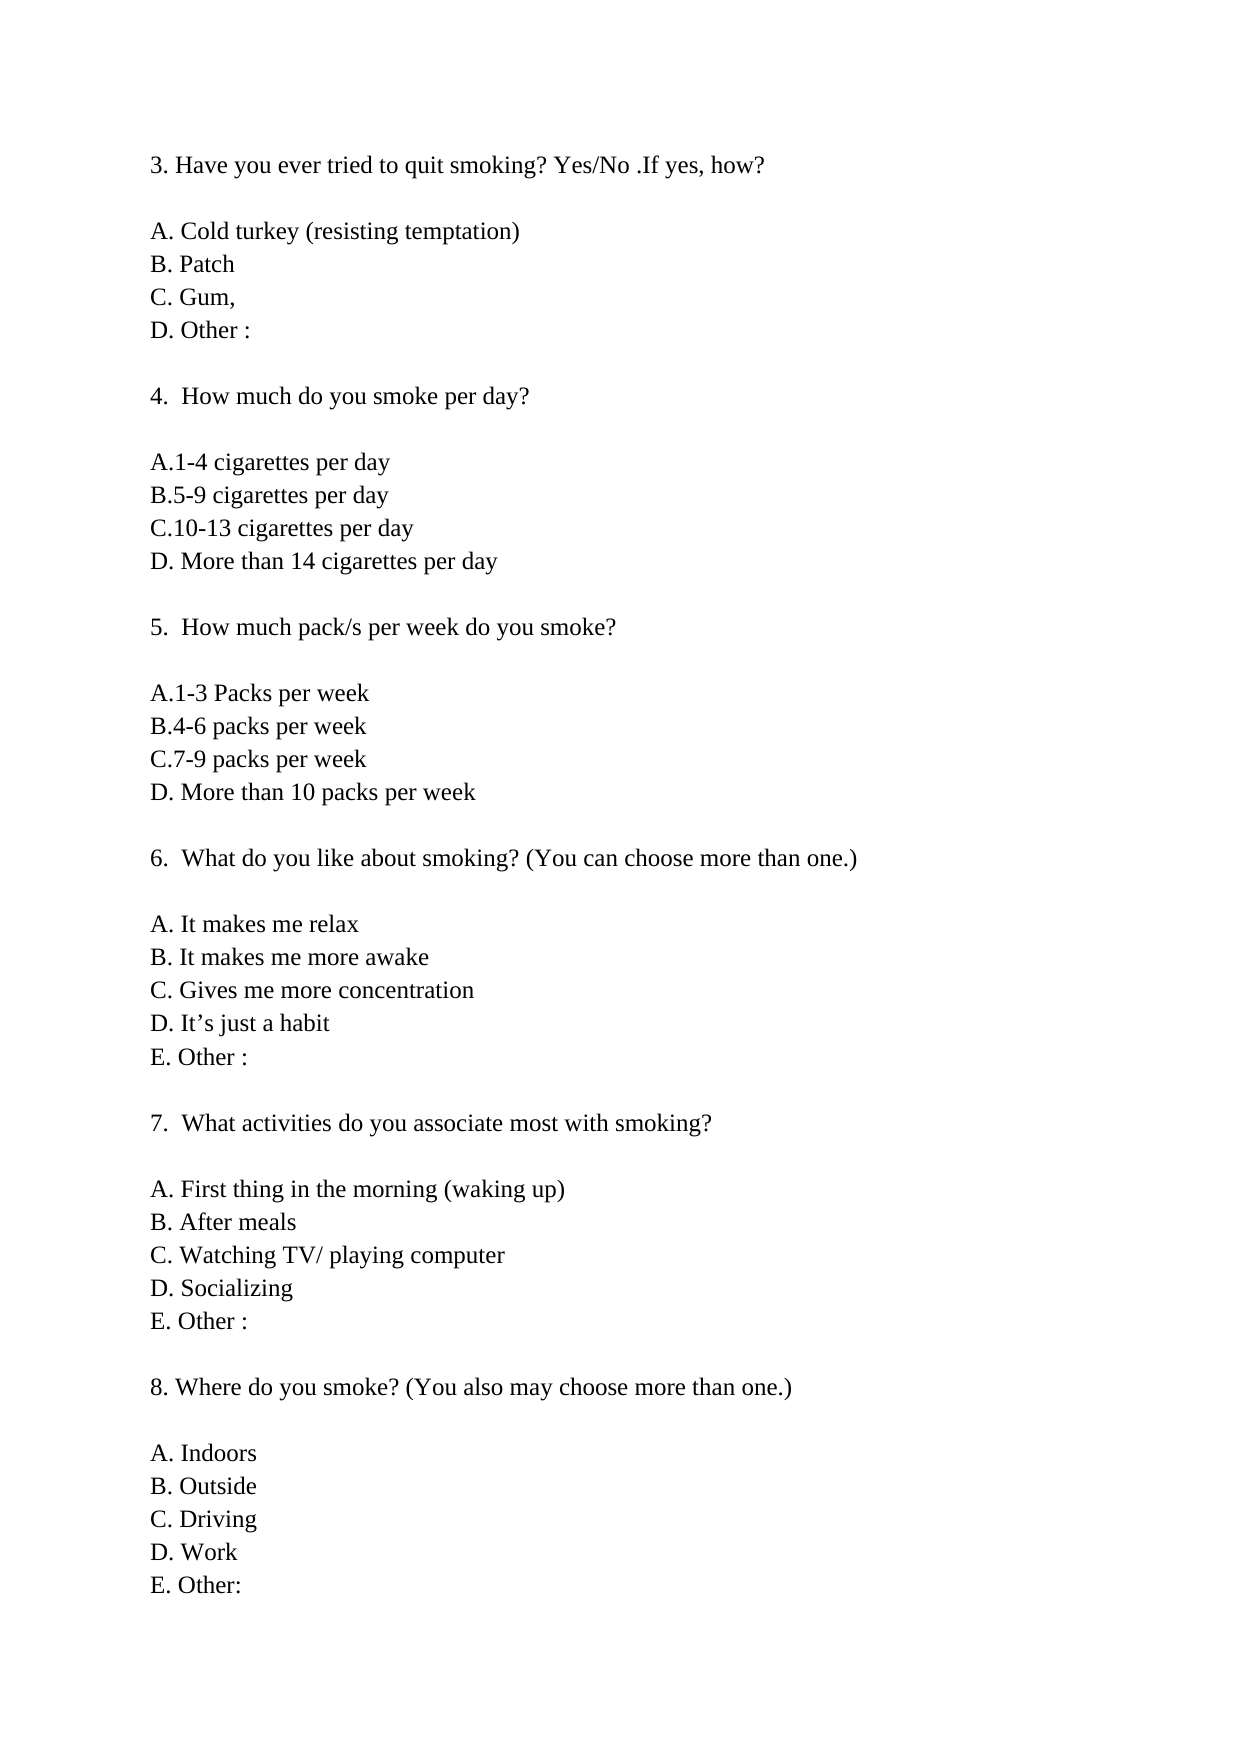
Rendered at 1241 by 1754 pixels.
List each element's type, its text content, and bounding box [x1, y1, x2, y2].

text D. It’s just a habit [150, 1008, 1090, 1037]
text E. Other: [150, 1570, 1090, 1599]
text C. Driving [150, 1504, 1090, 1533]
text A. It makes me relax [150, 909, 1090, 938]
text 6. What do you like about smoking? (You can choose more than one.) [150, 843, 1090, 872]
text B.4-6 packs per week [150, 711, 1090, 740]
text C. Gum, [150, 282, 1090, 311]
text 3. Have you ever tried to quit smoking? Yes/No .If yes, how? [150, 150, 1090, 179]
text B.5-9 cigarettes per day [150, 480, 1090, 509]
text E. Other : [150, 1306, 1090, 1334]
text B. After meals [150, 1207, 1090, 1235]
text C.7-9 packs per week [150, 744, 1090, 773]
text A.1-4 cigarettes per day [150, 447, 1090, 476]
text D. More than 10 packs per week [150, 777, 1090, 806]
text B. Patch [150, 249, 1090, 278]
text 4. How much do you smoke per day? [150, 381, 1090, 410]
text 5. How much pack/s per week do you smoke? [150, 612, 1090, 641]
text C. Gives me more concentration [150, 976, 1090, 1004]
text D. More than 14 cigarettes per day [150, 546, 1090, 575]
text B. Outside [150, 1471, 1090, 1499]
text C. Watching TV/ playing computer [150, 1240, 1090, 1268]
text D. Other : [150, 315, 1090, 344]
text 7. What activities do you associate most with smoking? [150, 1108, 1090, 1136]
text A. Cold turkey (resisting temptation) [150, 216, 1090, 245]
text 8. Where do you smoke? (You also may choose more than one.) [150, 1372, 1090, 1401]
text C.10-13 cigarettes per day [150, 513, 1090, 542]
text A. Indoors [150, 1438, 1090, 1467]
text E. Other : [150, 1042, 1090, 1070]
text A. First thing in the morning (waking up) [150, 1174, 1090, 1202]
text D. Socializing [150, 1273, 1090, 1301]
text B. It makes me more awake [150, 942, 1090, 971]
text A.1-3 Packs per week [150, 678, 1090, 707]
text D. Work [150, 1537, 1090, 1566]
